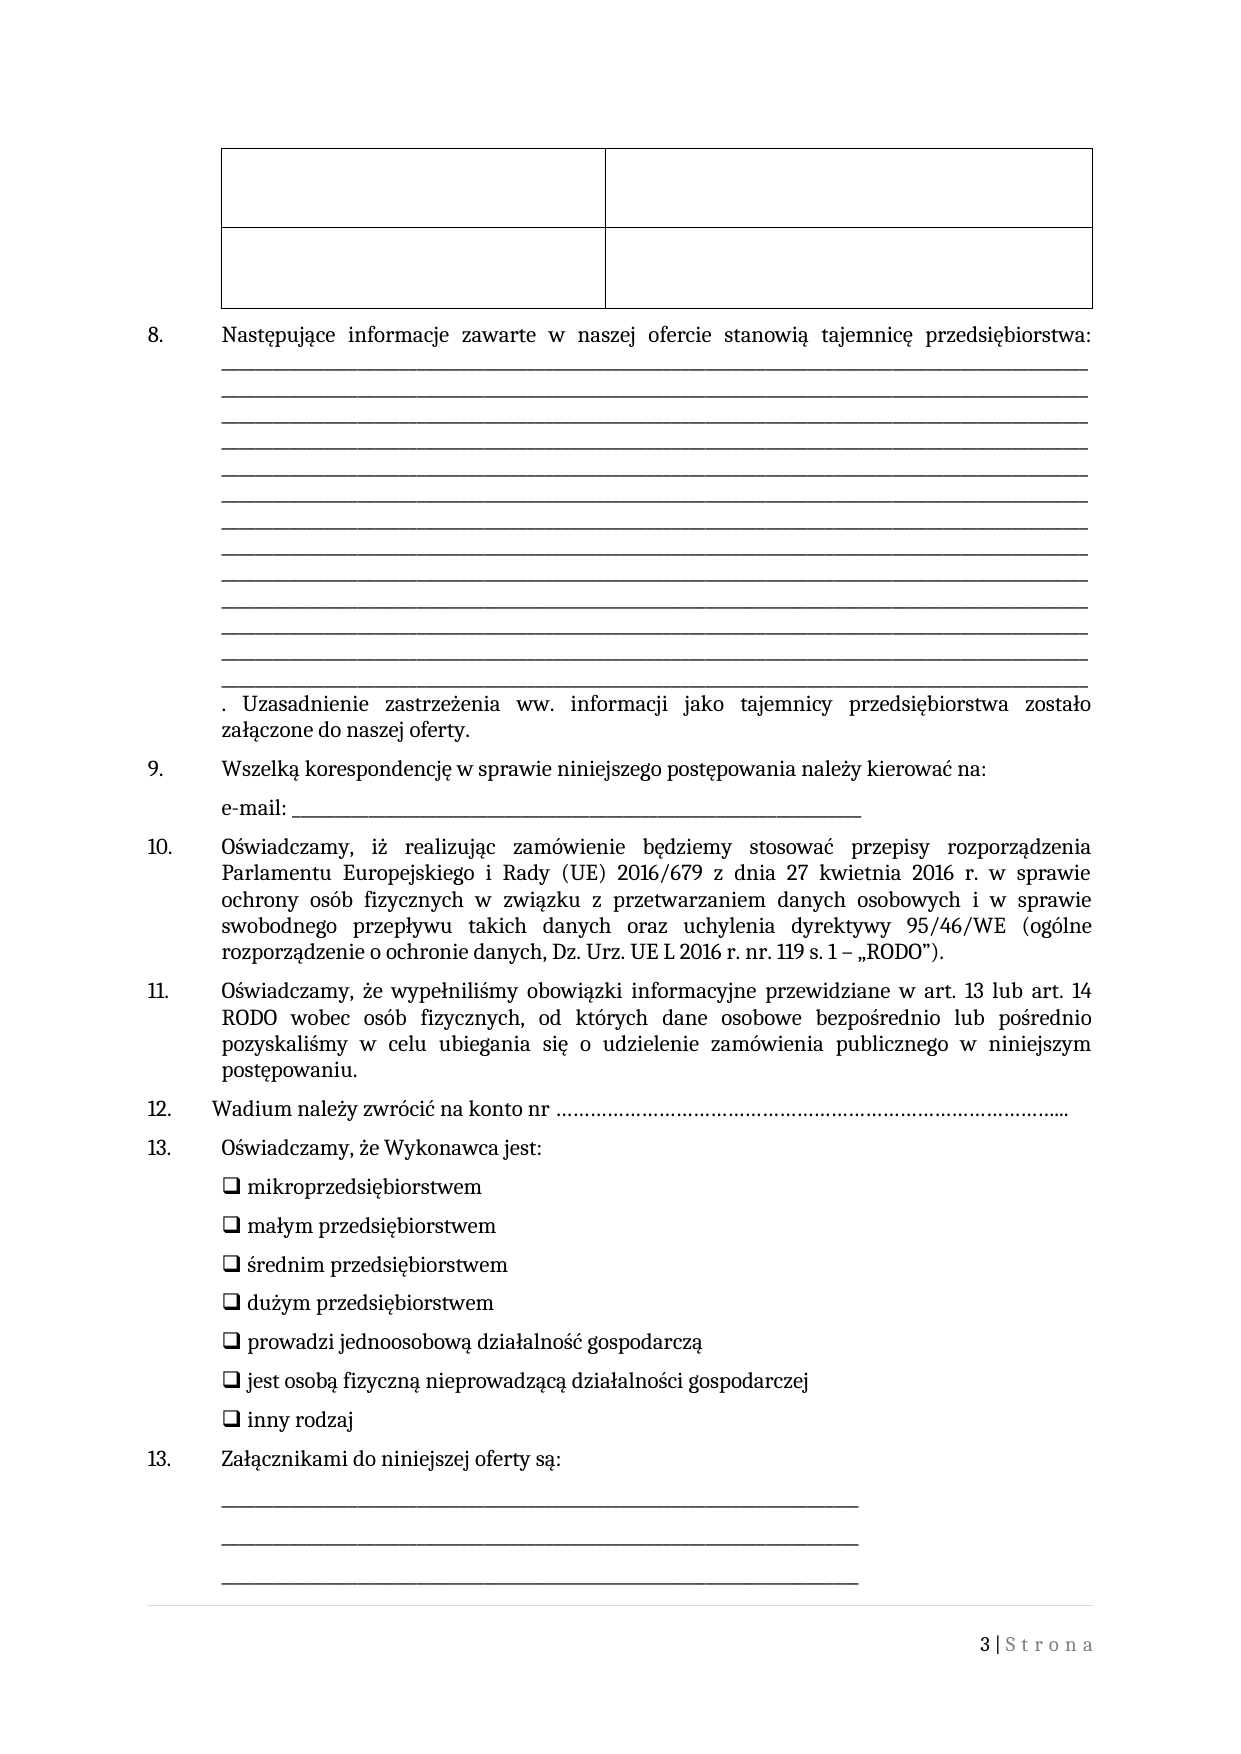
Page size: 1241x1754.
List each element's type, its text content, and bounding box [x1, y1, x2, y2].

text dużym przedsiębiorstwem [221, 1290, 1093, 1317]
table_cell [606, 228, 1092, 308]
text 13. Załącznikami do niniejszej oferty są: [148, 1446, 1093, 1472]
text inny rodzaj [221, 1407, 1093, 1433]
text mikroprzedsiębiorstwem [221, 1174, 1093, 1200]
table_cell [222, 149, 605, 227]
text małym przedsiębiorstwem [221, 1212, 1093, 1239]
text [221, 1562, 1093, 1588]
text 8. Następujące informacje zawarte w naszej ofercie stanowią tajemnicę przedsiębiorstwa: ______________________________________________________________________________________________________________________________________________________________________________________________________________________________________________________________________________________________________________________________________________________________________________________________________________________________________________________________________________________________________________________________________________________________________________________________________________________________________________________________________________________________________________________________________________________________________________________________________________________________________________________________________________________________________________________________________________________________________________________________________________________________________________________________________________________________________________________________________________________________________________________________________________________________________________________________________________________________________________________________________________________________________________. Uzasadnienie zastrzeżenia ww. informacji jako tajemnicy przedsiębiorstwa zostało załączone do naszej oferty. [148, 322, 1093, 743]
table_cell [606, 149, 1092, 227]
text 9. Wszelką korespondencję w sprawie niniejszego postępowania należy kierować na: [148, 756, 1093, 782]
text e-mail: ___________________________________________________________________ [221, 795, 1093, 821]
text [221, 1484, 1093, 1511]
text jest osobą fizyczną nieprowadzącą działalności gospodarczej [221, 1368, 1093, 1394]
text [221, 1523, 1093, 1550]
text prowadzi jednoosobową działalność gospodarczą [221, 1329, 1093, 1355]
text 12. Wadium należy zwrócić na konto nr ……………………………………………………………………………... [148, 1096, 1093, 1122]
table_cell [222, 228, 605, 308]
text 13. Oświadczamy, że Wykonawca jest: [148, 1135, 1093, 1161]
text 10. Oświadczamy, iż realizując zamówienie będziemy stosować przepisy rozporządzenia Parlamentu Europejskiego i Rady (UE) 2016/679 z dnia 27 kwietnia 2016 r. w sprawie ochrony osób fizycznych w związku z przetwarzaniem danych osobowych i w sprawie swobodnego przepływu takich danych oraz uchylenia dyrektywy 95/46/WE (ogólne rozporządzenie o ochronie danych, Dz. Urz. UE L 2016 r. nr. 119 s. 1 – „RODO”). [148, 834, 1093, 966]
text średnim przedsiębiorstwem [221, 1251, 1093, 1278]
text 11. Oświadczamy, że wypełniliśmy obowiązki informacyjne przewidziane w art. 13 lub art. 14 RODO wobec osób fizycznych, od których dane osobowe bezpośrednio lub pośrednio pozyskaliśmy w celu ubiegania się o udzielenie zamówienia publicznego w niniejszym postępowaniu. [148, 978, 1093, 1083]
